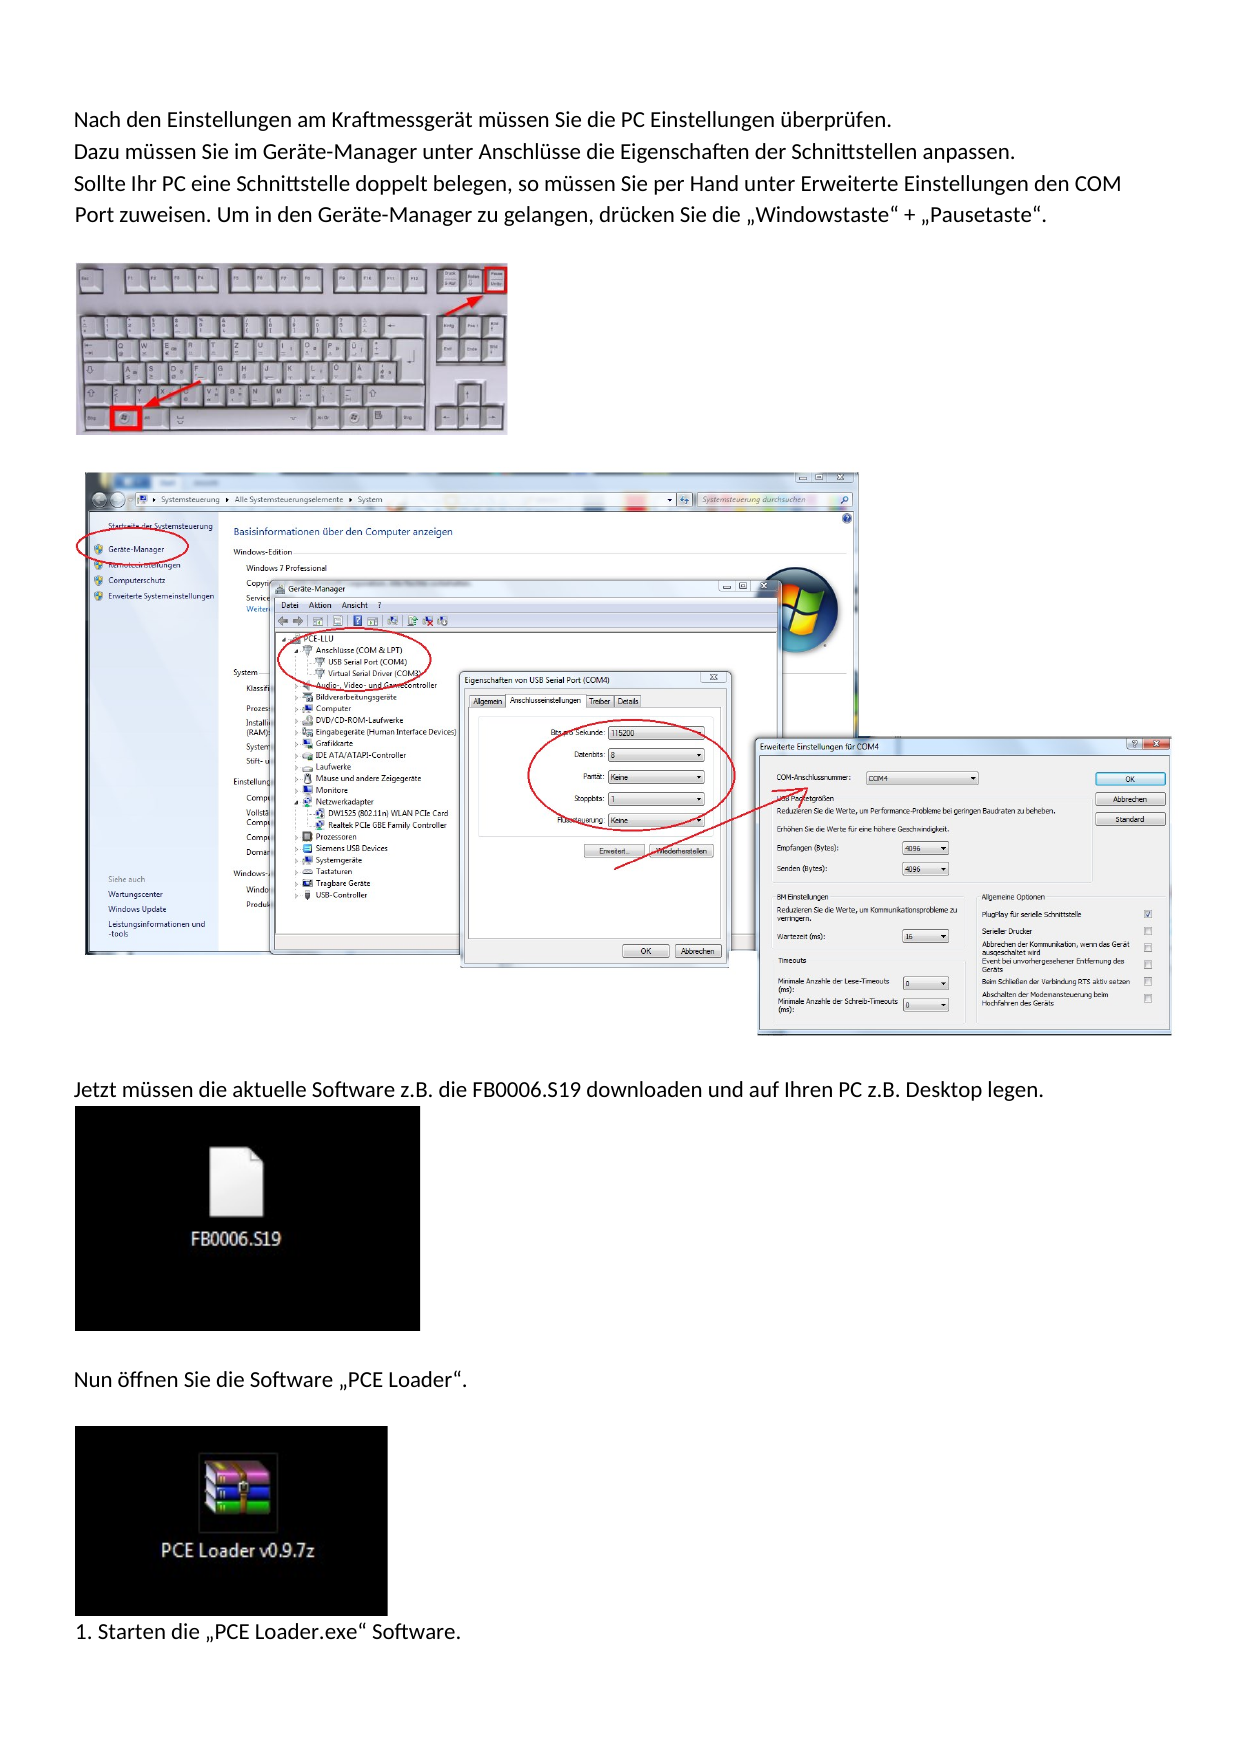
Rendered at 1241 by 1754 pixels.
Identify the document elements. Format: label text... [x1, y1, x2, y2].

text Dazu müssen Sie im Geräte-Manager unter Anschlüsse die Eigenschaften der Schnittstellen anpassen. [73, 137, 1157, 165]
text Jetzt müssen die aktuelle Software z.B. die FB0006.S19 downloaden und auf Ihren PC z.B. Desktop legen. [73, 1075, 1157, 1103]
picture [75, 1106, 421, 1331]
text Nach den Einstellungen am Kraftmessgerät müssen Sie die PC Einstellungen überprüfen. [73, 105, 1157, 133]
picture [75, 1426, 388, 1616]
text Nun öffnen Sie die Software „PCE Loader“. [73, 1365, 1157, 1393]
picture [75, 467, 1179, 1037]
text Sollte Ihr PC eine Schnittstelle doppelt belegen, so müssen Sie per Hand unter Erweiterte Einstellungen den COM Port zuweisen. Um in den Geräte-Manager zu gelangen, drücken Sie die „Windowstaste“ + „Pausetaste“. [73, 169, 1157, 228]
picture [75, 262, 508, 435]
list Starten die „PCE Loader.exe“ Software. [75, 1617, 1157, 1645]
